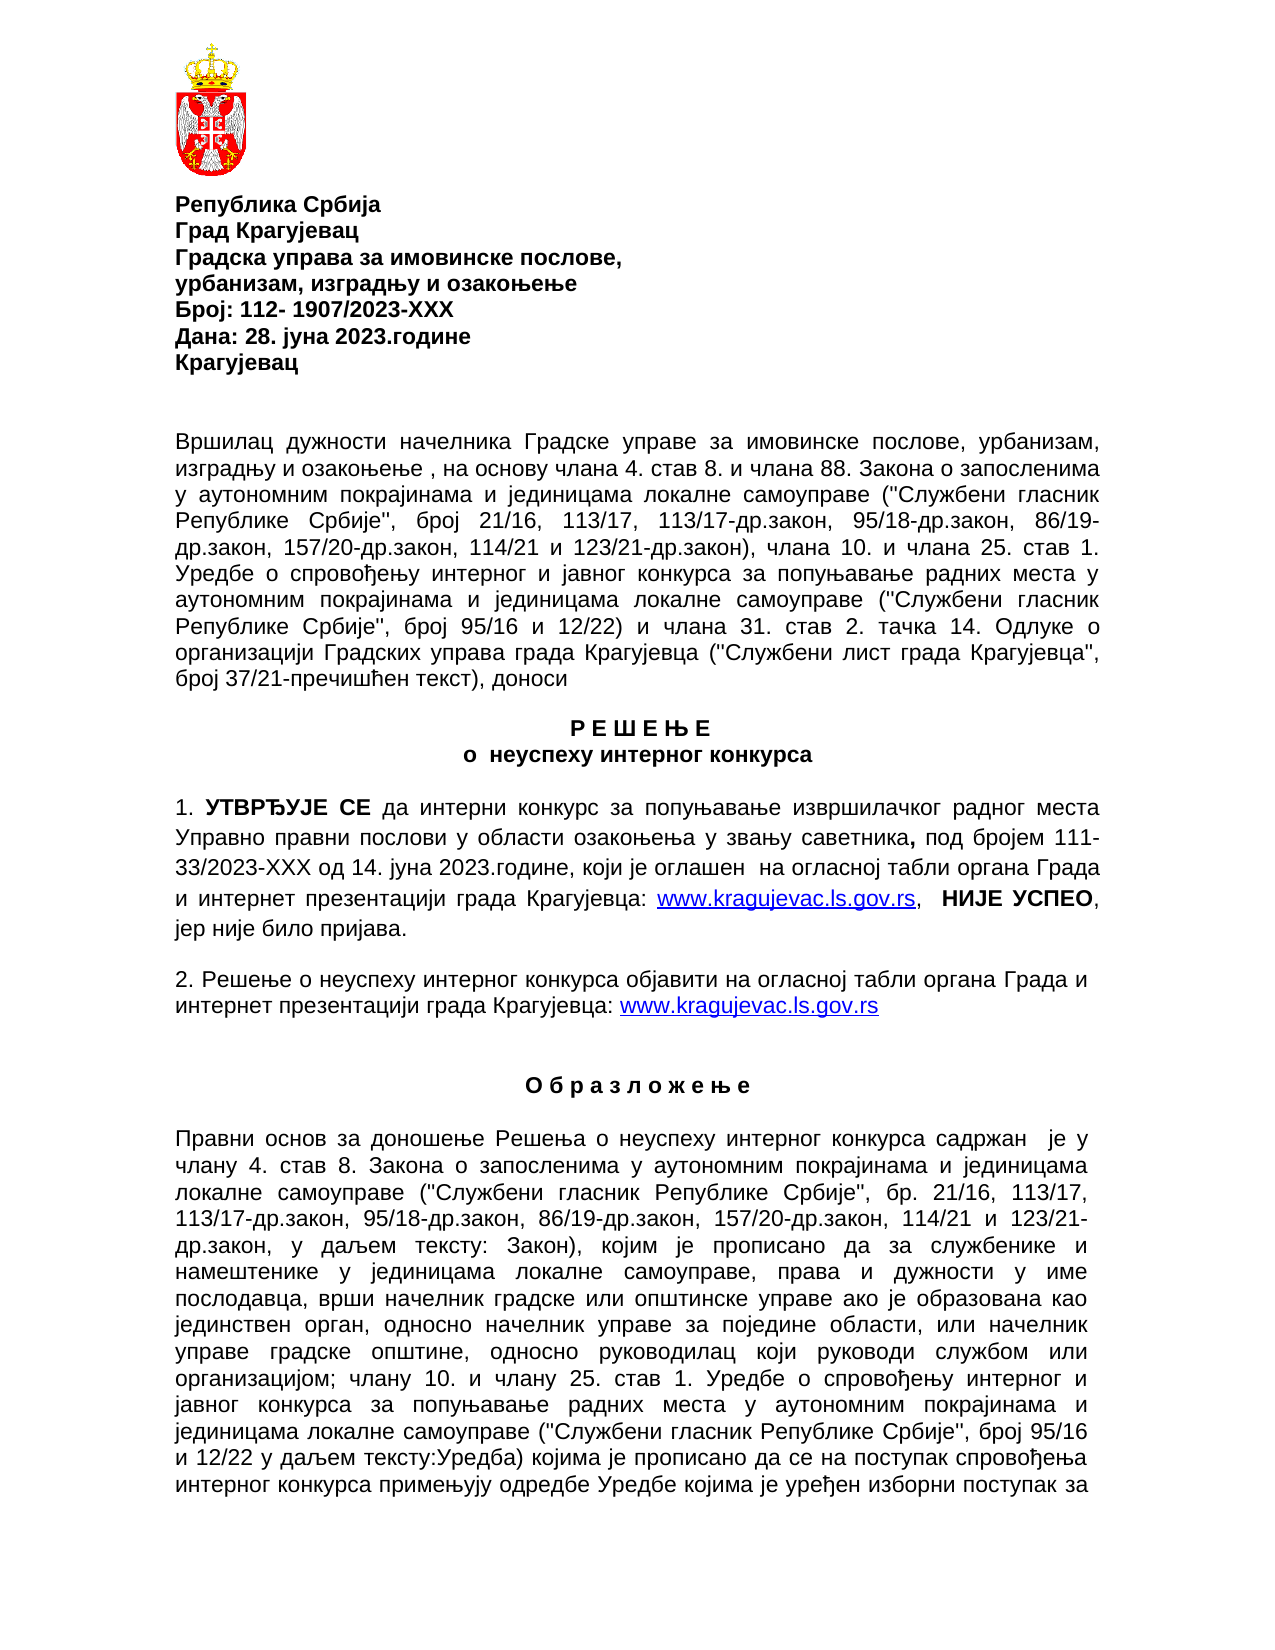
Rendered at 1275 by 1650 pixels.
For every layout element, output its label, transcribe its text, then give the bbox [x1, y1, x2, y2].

text 2. Решење о неуспеху интерног конкурса објавити на огласној табли органа Града и интернет презентацији града Крагујевца: www.kragujevac.ls.gov.rs [175, 966, 1088, 1018]
text Р Е Ш Е Њ Е [238, 715, 1041, 741]
text Град Крагујевац [175, 217, 1100, 244]
text Република Србија [175, 191, 1072, 217]
text Градска управа за имовинске послове, [175, 244, 1100, 270]
text 1. УТВРЂУЈЕ СЕ да интерни конкурс за попуњавање извршилачког радног места Управно правни послови у области озакоњења у звању саветника, под бројем 111-33/2023-XXX од 14. јуна 2023.године, који је оглашен на огласној табли органа Града и интернет презентацији града Крагујевца: www.kragujevac.ls.gov.rs, НИЈЕ УСПЕО, јер није било пријава. [175, 794, 1100, 941]
picture [175, 43, 247, 176]
text Вршилац дужности начелника Градске управе за имовинске послове, урбанизам, изградњу и озакоњење , на основу члана 4. став 8. и члана 88. Закона о запосленима у аутономним покрајинама и јединицама локалне самоуправе (''Службени гласник Републике Србије'', број 21/16, 113/17, 113/17-др.закон, 95/18-др.закон, 86/19- др.закон, 157/20-др.закон, 114/21 и 123/21-др.закон), члана 10. и члана 25. став 1. Уредбе о спровођењу интерног и јавног конкурса за попуњавање радних места у аутономним покрајинама и јединицама локалне самоуправе (''Службени гласник Републике Србије'', број 95/16 и 12/22) и члана 31. став 2. тачка 14. Одлуке о организацији Градских управа града Крагујевца (''Службени лист града Крагујевца'', број 37/21-пречишћен текст), доноси [175, 428, 1100, 692]
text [175, 1125, 1088, 1497]
text урбанизам, изградњу и озакоњење [175, 270, 1100, 296]
text Дана: 28. јуна 2023.године [175, 323, 1100, 349]
text Број: 112- 1907/2023-XXX [175, 296, 1100, 323]
text о неуспеху интерног конкурса [234, 741, 1041, 768]
text О б р а з л о ж е њ е [233, 1072, 1041, 1098]
text Крагујевац [175, 349, 1100, 376]
